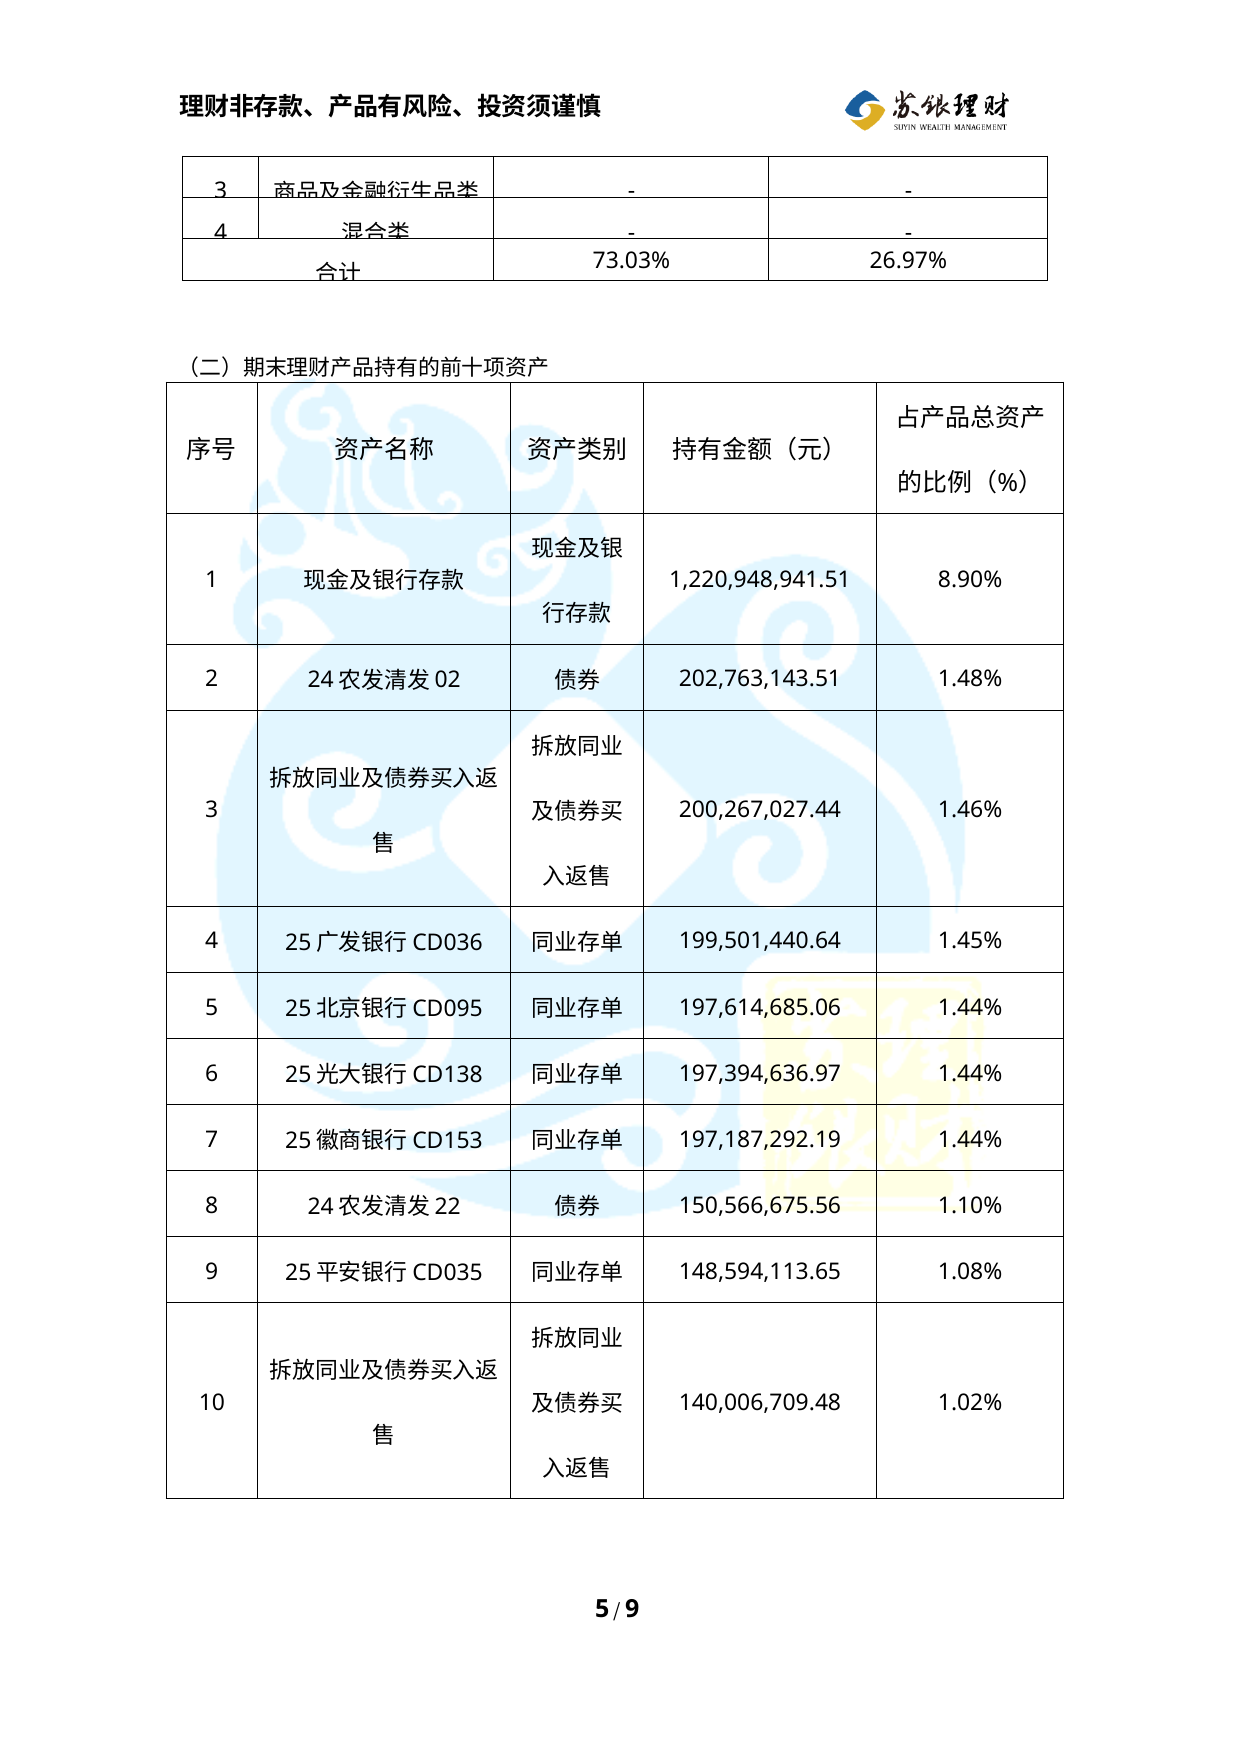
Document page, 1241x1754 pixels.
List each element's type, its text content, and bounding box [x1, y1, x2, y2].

table_cell - [494, 198, 768, 238]
subtitle （二）期末理财产品持有的前十项资产 [177, 349, 1053, 382]
table_cell 1.10% [877, 1171, 1063, 1236]
table_cell 1.46% [877, 711, 1063, 906]
table_cell 7 [167, 1105, 257, 1170]
table_cell 200,267,027.44 [644, 711, 876, 906]
table_cell 24农发清发22 [258, 1171, 510, 1236]
table_cell 10 [167, 1303, 257, 1498]
table_cell 1.02% [877, 1303, 1063, 1498]
table_cell 26.97% [769, 239, 1047, 279]
table_cell 8 [167, 1171, 257, 1236]
table_cell - [769, 157, 1047, 197]
table_cell 1.08% [877, 1237, 1063, 1302]
table_cell 148,594,113.65 [644, 1237, 876, 1302]
table_cell 197,187,292.19 [644, 1105, 876, 1170]
table_cell 拆放同业及债券买入返售 [258, 1303, 510, 1498]
table_cell 25平安银行CD035 [258, 1237, 510, 1302]
table_cell - [769, 198, 1047, 238]
table_cell 1.45% [877, 907, 1063, 972]
table_cell 现金及银行存款 [511, 514, 643, 644]
table_cell 1 [167, 514, 257, 644]
table_cell 1.44% [877, 973, 1063, 1038]
table_cell 3 [167, 711, 257, 906]
table_header 序号 [167, 383, 257, 513]
table_cell 1,220,948,941.51 [644, 514, 876, 644]
table_cell 25广发银行CD036 [258, 907, 510, 972]
picture [820, 72, 1039, 143]
table_cell 债券 [511, 1171, 643, 1236]
table_cell 4 [183, 198, 258, 238]
table_cell 1.44% [877, 1105, 1063, 1170]
table_cell 商品及金融衍生品类 [259, 157, 493, 197]
table_cell 1.48% [877, 645, 1063, 710]
table_cell 混合类 [259, 198, 493, 238]
table_cell 4 [167, 907, 257, 972]
table_cell 拆放同业及债券买入返售 [511, 711, 643, 906]
table_cell 2 [167, 645, 257, 710]
table_cell 25光大银行CD138 [258, 1039, 510, 1104]
table_cell 1.44% [877, 1039, 1063, 1104]
table_cell 同业存单 [511, 1039, 643, 1104]
table_cell 8.90% [877, 514, 1063, 644]
table_header 资产类别 [511, 383, 643, 513]
table_cell 现金及银行存款 [258, 514, 510, 644]
table_header 持有金额（元） [644, 383, 876, 513]
table_cell 5 [167, 973, 257, 1038]
table_cell 合计 [183, 239, 493, 279]
table_cell 同业存单 [511, 973, 643, 1038]
table_cell 73.03% [494, 239, 768, 279]
table_cell 197,614,685.06 [644, 973, 876, 1038]
table_cell 同业存单 [511, 1237, 643, 1302]
table_cell - [494, 157, 768, 197]
table_cell 3 [183, 157, 258, 197]
table_cell 同业存单 [511, 1105, 643, 1170]
table_cell 140,006,709.48 [644, 1303, 876, 1498]
table_cell 9 [167, 1237, 257, 1302]
table_cell 150,566,675.56 [644, 1171, 876, 1236]
table_cell 202,763,143.51 [644, 645, 876, 710]
table_cell 25北京银行CD095 [258, 973, 510, 1038]
table_cell 197,394,636.97 [644, 1039, 876, 1104]
table_cell 25徽商银行CD153 [258, 1105, 510, 1170]
table_cell 24农发清发02 [258, 645, 510, 710]
table_cell 6 [167, 1039, 257, 1104]
table_header 占产品总资产的比例（%） [877, 383, 1063, 513]
table_cell 债券 [511, 645, 643, 710]
table_cell 同业存单 [511, 907, 643, 972]
table_header 资产名称 [258, 383, 510, 513]
table_cell 199,501,440.64 [644, 907, 876, 972]
table_cell 拆放同业及债券买入返售 [258, 711, 510, 906]
table_cell 拆放同业及债券买入返售 [511, 1303, 643, 1498]
